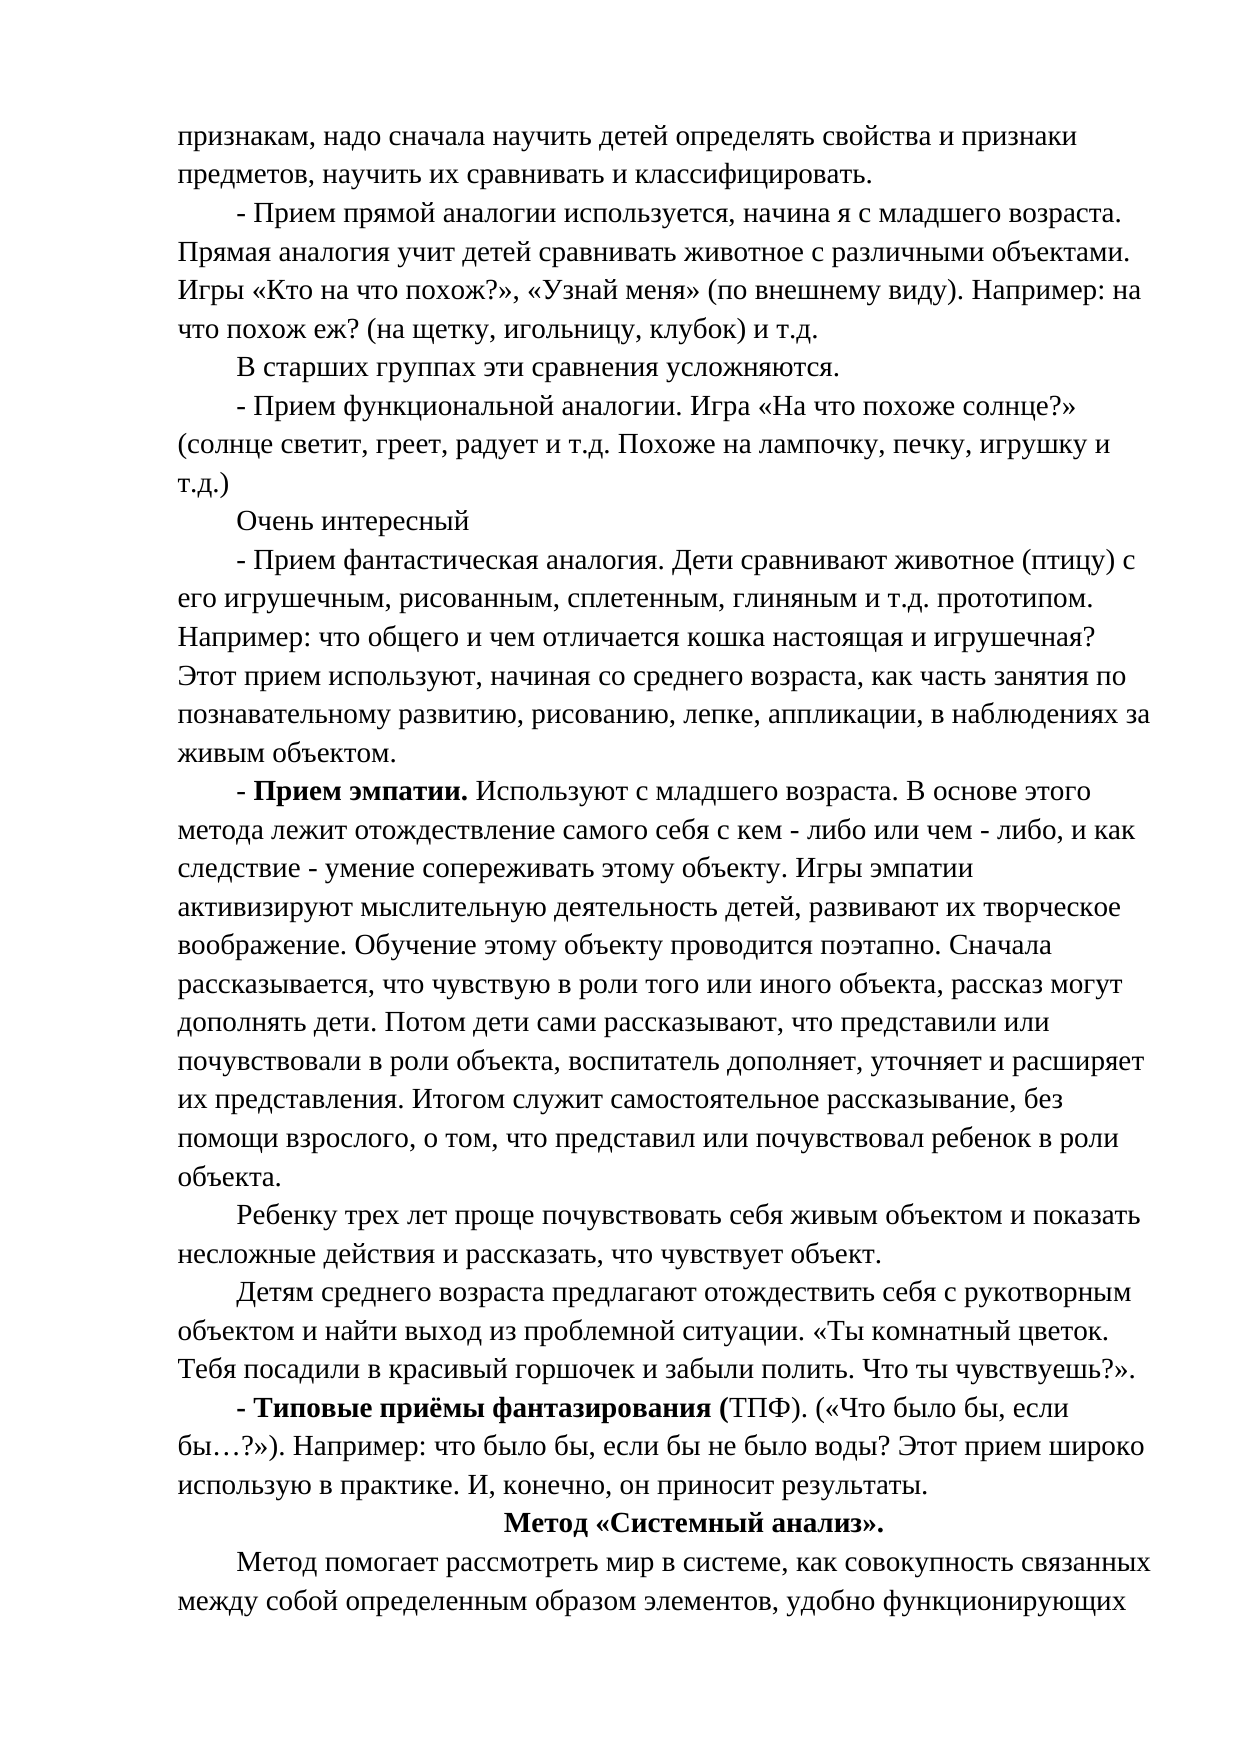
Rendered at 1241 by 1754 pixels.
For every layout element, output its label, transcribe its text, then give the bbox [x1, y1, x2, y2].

text - Прием эмпатии. Используют с младшего возраста. В основе этого метода лежит отождествление самого себя с кем - либо или чем - либо, и как следствие - умение сопереживать этому объекту. Игры эмпатии активизируют мыслительную деятельность детей, развивают их творческое воображение. Обучение этому объекту проводится поэтапно. Сначала рассказывается, что чувствую в роли того или иного объекта, рассказ могут дополнять дети. Потом дети сами рассказывают, что представили или почувствовали в роли объекта, воспитатель дополняет, уточняет и расширяет их представления. Итогом служит самостоятельное рассказывание, без помощи взрослого, о том, что представил или почувствовал ребенок в роли объекта. [177, 773, 1152, 1192]
text В старших группах эти сравнения усложняются. [177, 349, 1152, 383]
text Метод «Системный анализ». [177, 1506, 1152, 1539]
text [177, 1544, 1152, 1616]
text Ребенку трех лет проще почувствовать себя живым объектом и показать несложные действия и рассказать, что чувствует объект. [177, 1197, 1152, 1269]
text - Прием функциональной аналогии. Игра «На что похоже солнце?» (солнце светит, греет, радует и т.д. Похоже на лампочку, печку, игрушку и т.д.) [177, 388, 1152, 498]
text - Прием прямой аналогии используется, начина я с младшего возраста. Прямая аналогия учит детей сравнивать животное с различными объектами. Игры «Кто на что похож?», «Узнай меня» (по внешнему виду). Например: на что похож еж? (на щетку, игольницу, клубок) и т.д. [177, 195, 1152, 344]
text Детям среднего возраста предлагают отождествить себя с рукотворным объектом и найти выход из проблемной ситуации. «Ты комнатный цветок. Тебя посадили в красивый горшочек и забыли полить. Что ты чувствуешь?». [177, 1274, 1152, 1385]
text - Прием фантастическая аналогия. Дети сравнивают животное (птицу) с его игрушечным, рисованным, сплетенным, глиняным и т.д. прототипом. Например: что общего и чем отличается кошка настоящая и игрушечная? Этот прием используют, начиная со среднего возраста, как часть занятия по познавательному развитию, рисованию, лепке, аппликации, в наблюдениях за живым объектом. [177, 542, 1152, 768]
text - Типовые приёмы фантазирования (ТПФ). («Что было бы, если бы…?»). Например: что было бы, если бы не было воды? Этот прием широко использую в практике. И, конечно, он приносит результаты. [177, 1390, 1152, 1501]
text Очень интересный [177, 503, 1152, 537]
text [177, 118, 1152, 190]
